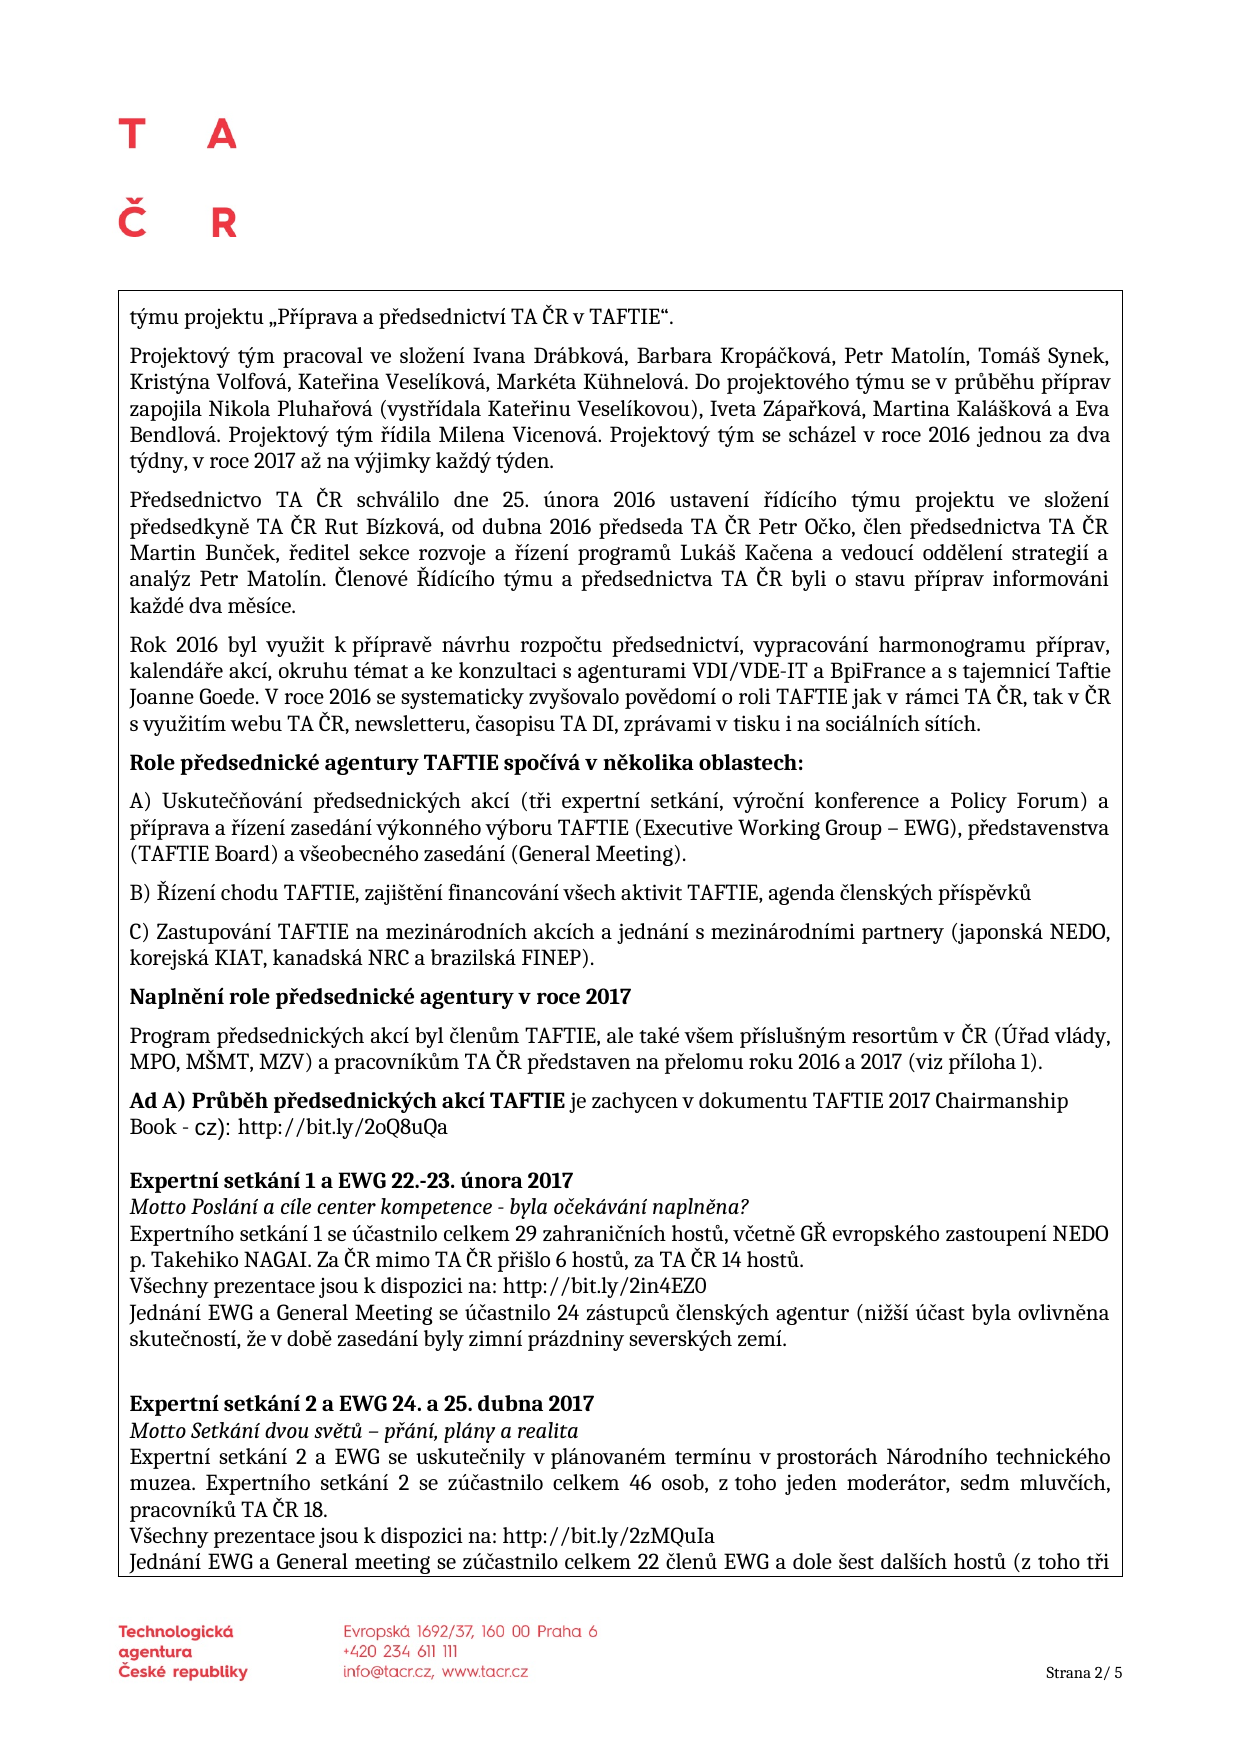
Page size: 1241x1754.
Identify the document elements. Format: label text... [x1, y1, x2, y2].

picture [0, 1617, 609, 1754]
picture [0, 0, 237, 237]
